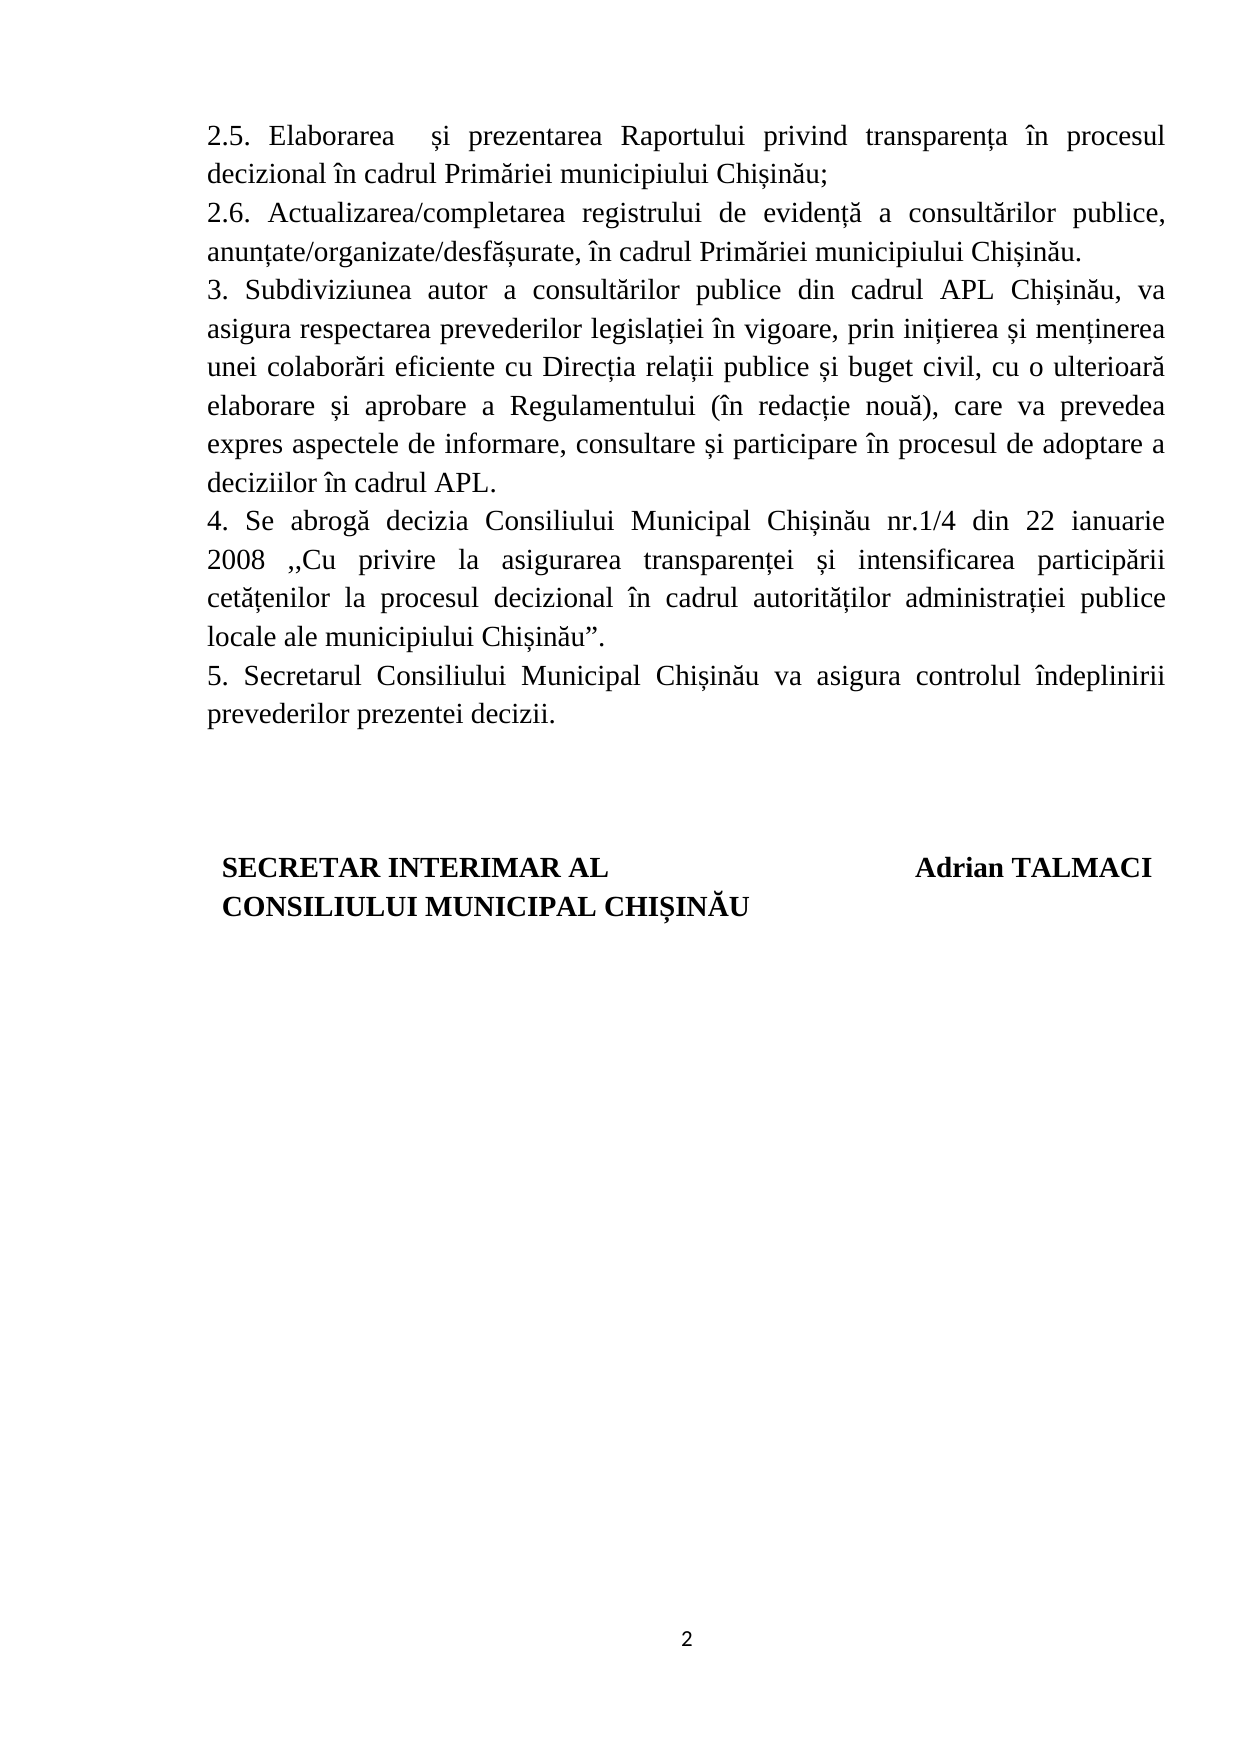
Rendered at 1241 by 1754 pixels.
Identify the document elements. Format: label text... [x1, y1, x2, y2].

list 2.6. Actualizarea/completarea registrului de evidență a consultărilor publice, anunțate/organizate/desfășurate, în cadrul Primăriei municipiului Chișinău. [207, 195, 1167, 267]
list 3. Subdiviziunea autor a consultărilor publice din cadrul APL Chișinău, va asigura respectarea prevederilor legislației în vigoare, prin inițierea și menținerea unei colaborări eficiente cu Direcția relații publice și buget civil, cu o ulterioară elaborare și aprobare a Regulamentului (în redacție nouă), care va prevedea expres aspectele de informare, consultare și participare în procesul de adoptare a deciziilor în cadrul APL. [207, 272, 1167, 498]
list 2.5. Elaborarea și prezentarea Raportului privind transparența în procesul decizional în cadrul Primăriei municipiului Chișinău; [207, 118, 1167, 190]
list SECRETAR INTERIMAR AL Adrian TALMACI [222, 850, 1167, 884]
list 5. Secretarul Consiliului Municipal Chișinău va asigura controlul îndeplinirii prevederilor prezentei decizii. [207, 658, 1167, 730]
list CONSILIULUI MUNICIPAL CHIȘINĂU [222, 889, 1167, 922]
list 4. Se abrogă decizia Consiliului Municipal Chișinău nr.1/4 din 22 ianuarie 2008 ,,Cu privire la asigurarea transparenței și intensificarea participării cetățenilor la procesul decizional în cadrul autorităților administrației publice locale ale municipiului Chișinău”. [207, 503, 1167, 653]
